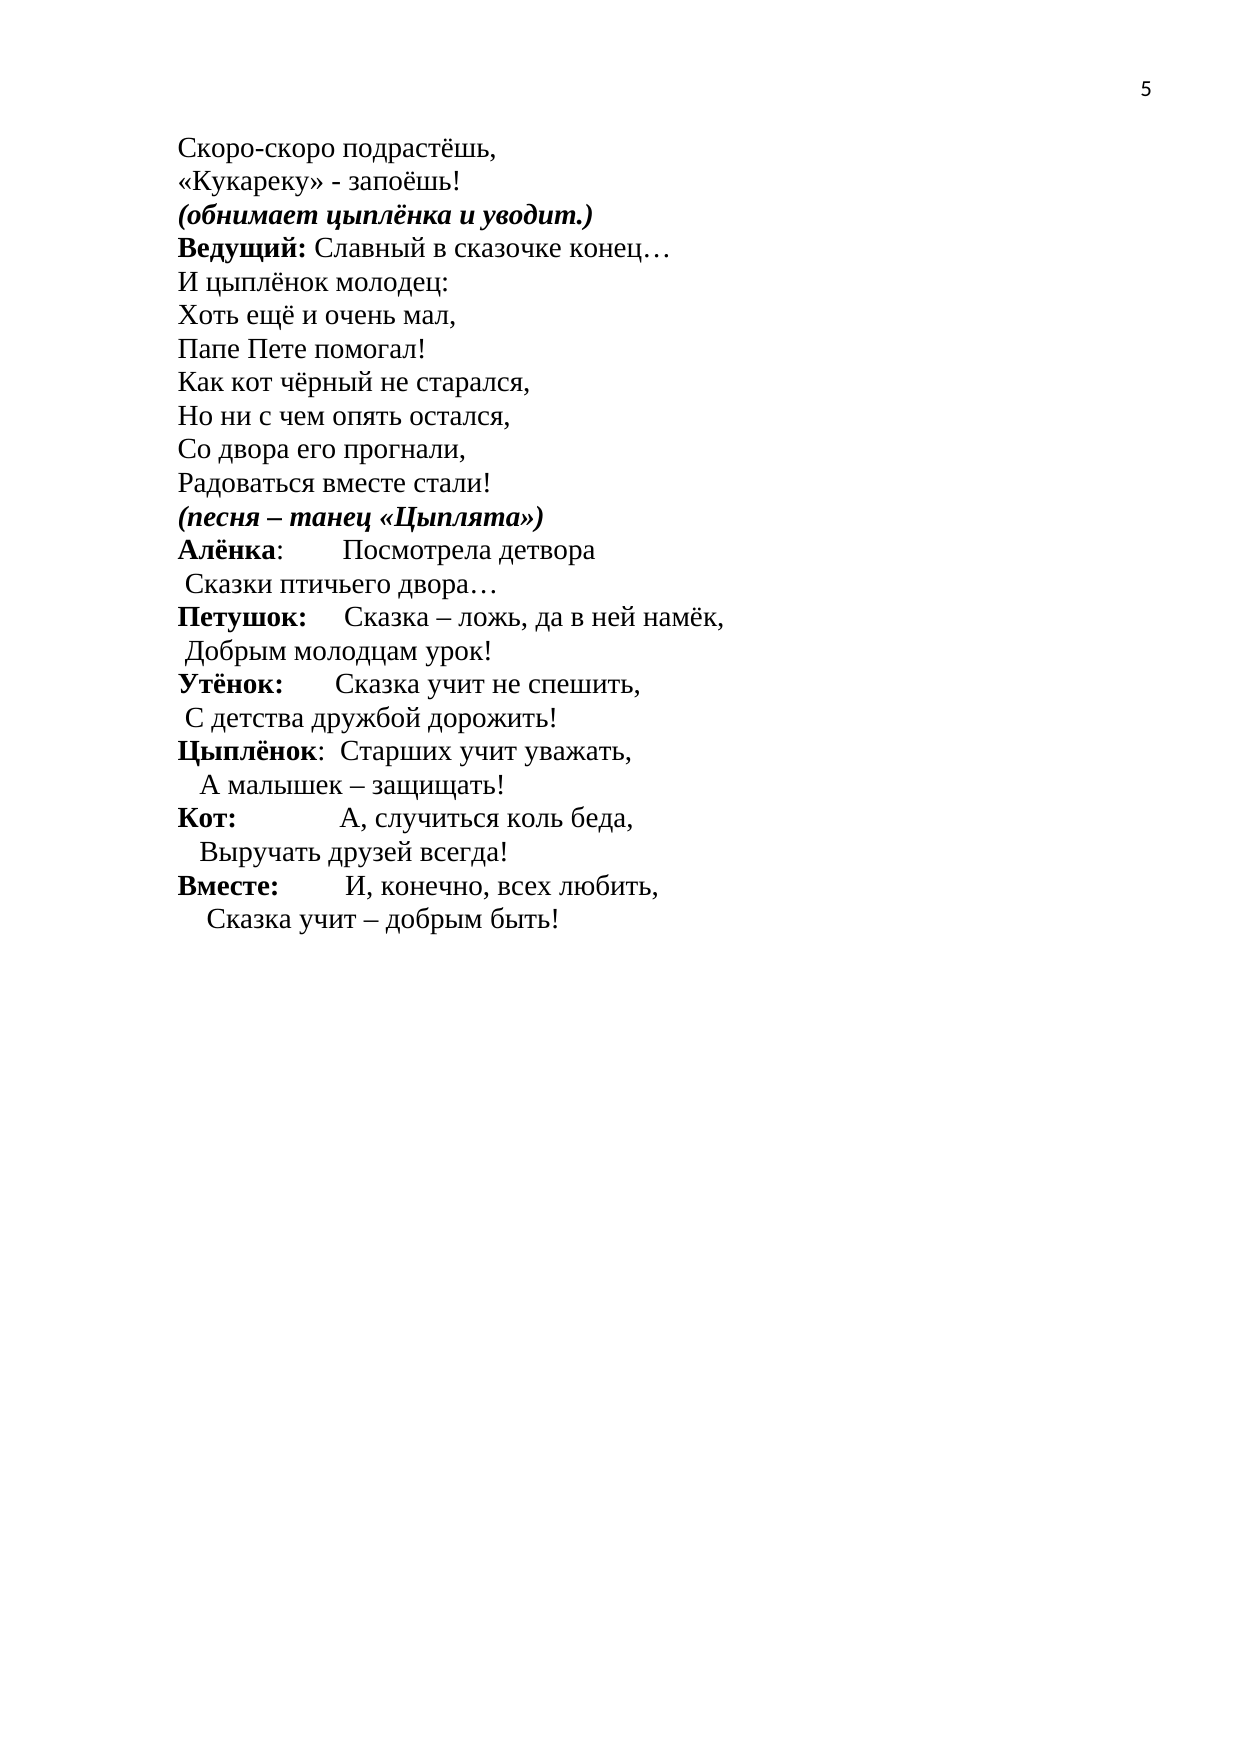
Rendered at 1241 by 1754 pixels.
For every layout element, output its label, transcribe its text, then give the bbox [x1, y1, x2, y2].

text Ведущий: Славный в сказочке конец… [177, 230, 1152, 264]
text (обнимает цыплёнка и уводит.) [177, 197, 1152, 230]
text Цыплёнок: Старших учит уважать, [177, 733, 1152, 767]
text Выручать друзей всегда! [177, 834, 1152, 868]
text А малышек – защищать! [177, 767, 1152, 801]
text Утёнок: Сказка учит не спешить, [177, 666, 1152, 700]
text Хоть ещё и очень мал, [177, 297, 1152, 331]
text Петушок: Сказка – ложь, да в ней намёк, [177, 599, 1152, 633]
text Как кот чёрный не старался, [177, 364, 1152, 398]
text Кот: А, случиться коль беда, [177, 801, 1152, 834]
text Добрым молодцам урок! [177, 633, 1152, 666]
text Папе Пете помогал! [177, 331, 1152, 364]
text Вместе: И, конечно, всех любить, [177, 868, 1152, 901]
text Сказка учит – добрым быть! [177, 901, 1152, 935]
text Сказки птичьего двора… [177, 566, 1152, 599]
text Но ни с чем опять остался, [177, 398, 1152, 432]
text Скоро-скоро подрастёшь, [177, 130, 1152, 163]
text Радоваться вместе стали! [177, 465, 1152, 499]
text С детства дружбой дорожить! [177, 700, 1152, 733]
text (песня – танец «Цыплята») [177, 499, 1152, 532]
text Алёнка: Посмотрела детвора [177, 532, 1152, 566]
text Со двора его прогнали, [177, 432, 1152, 465]
text И цыплёнок молодец: [177, 264, 1152, 297]
text «Кукареку» - запоёшь! [177, 163, 1152, 197]
